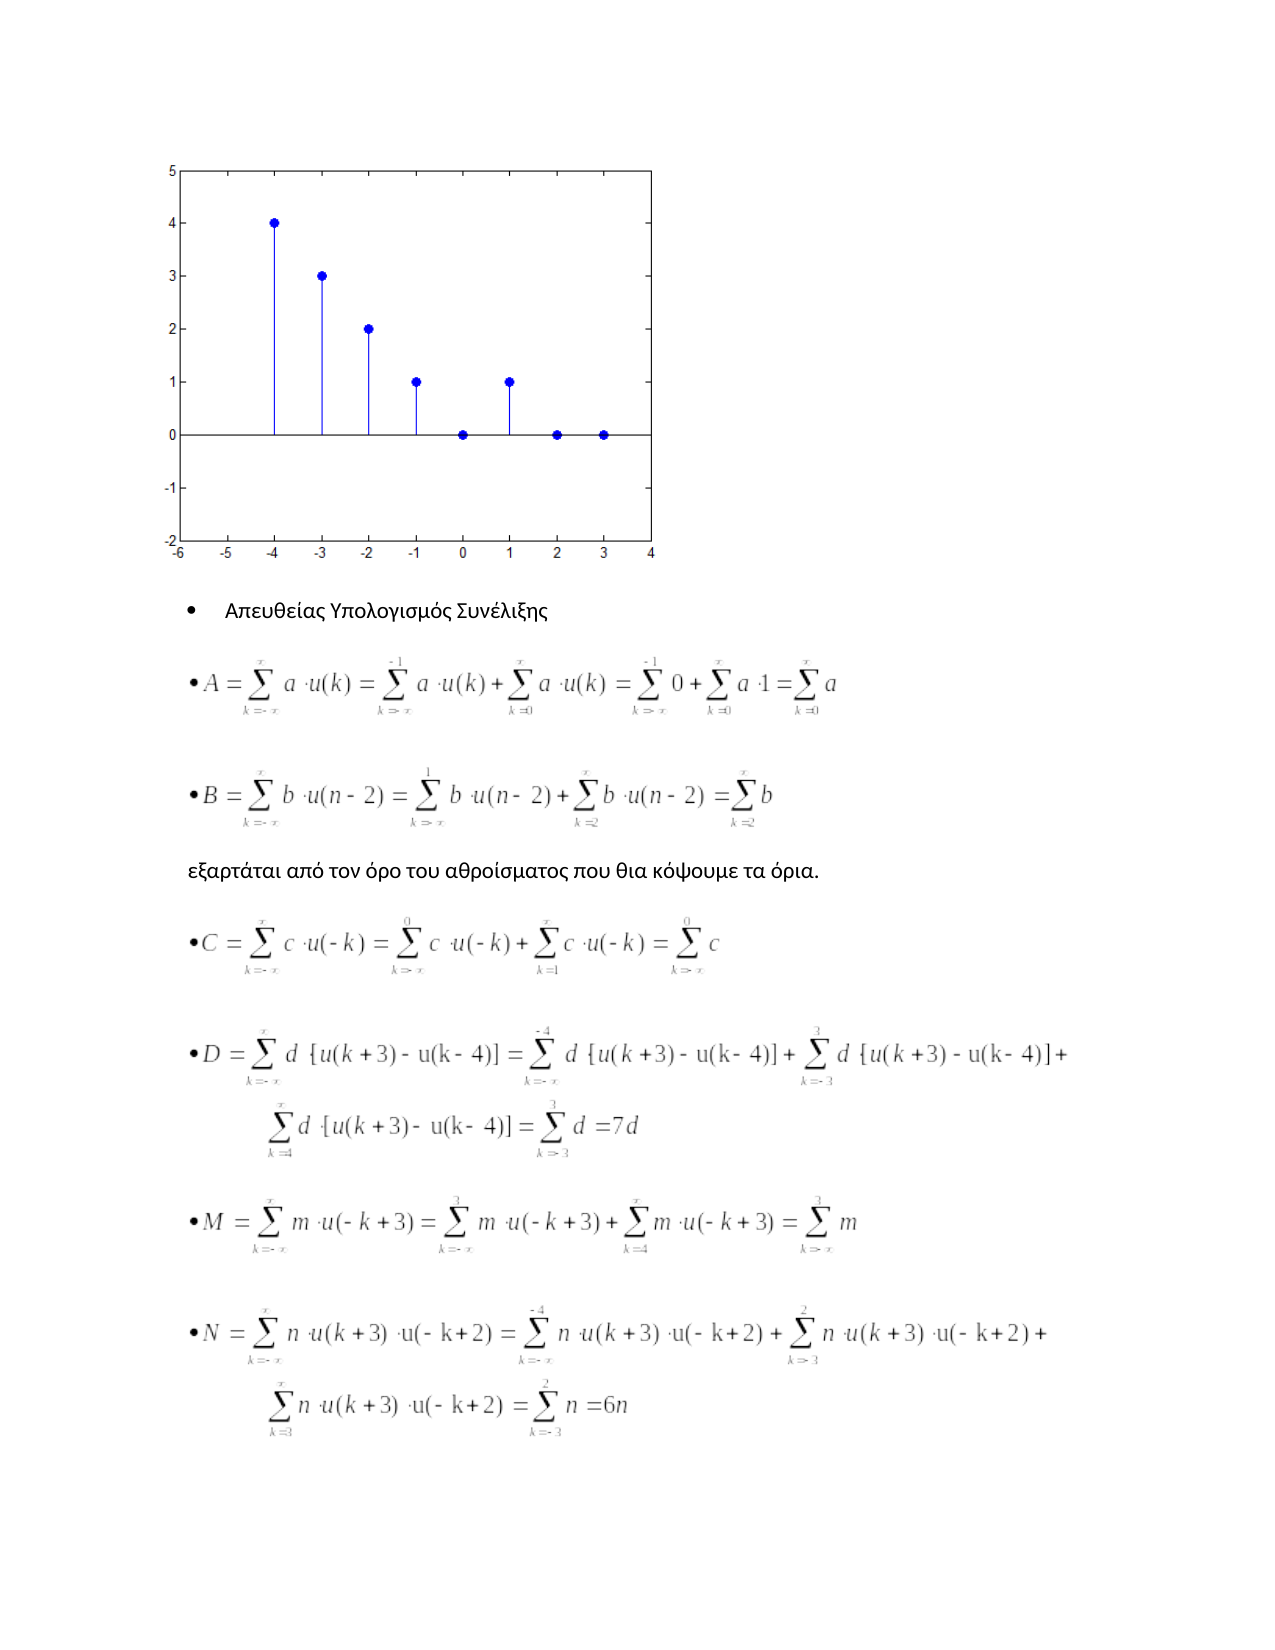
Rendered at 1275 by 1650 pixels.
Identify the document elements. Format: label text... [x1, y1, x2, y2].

picture [150, 150, 669, 572]
text εξαρτάται από τον όρο του αθροίσματος που θια κόψουμε τα όρια. [150, 856, 1125, 884]
list Απευθείας Υπολογισμός Συνέλιξης [187, 597, 1125, 625]
